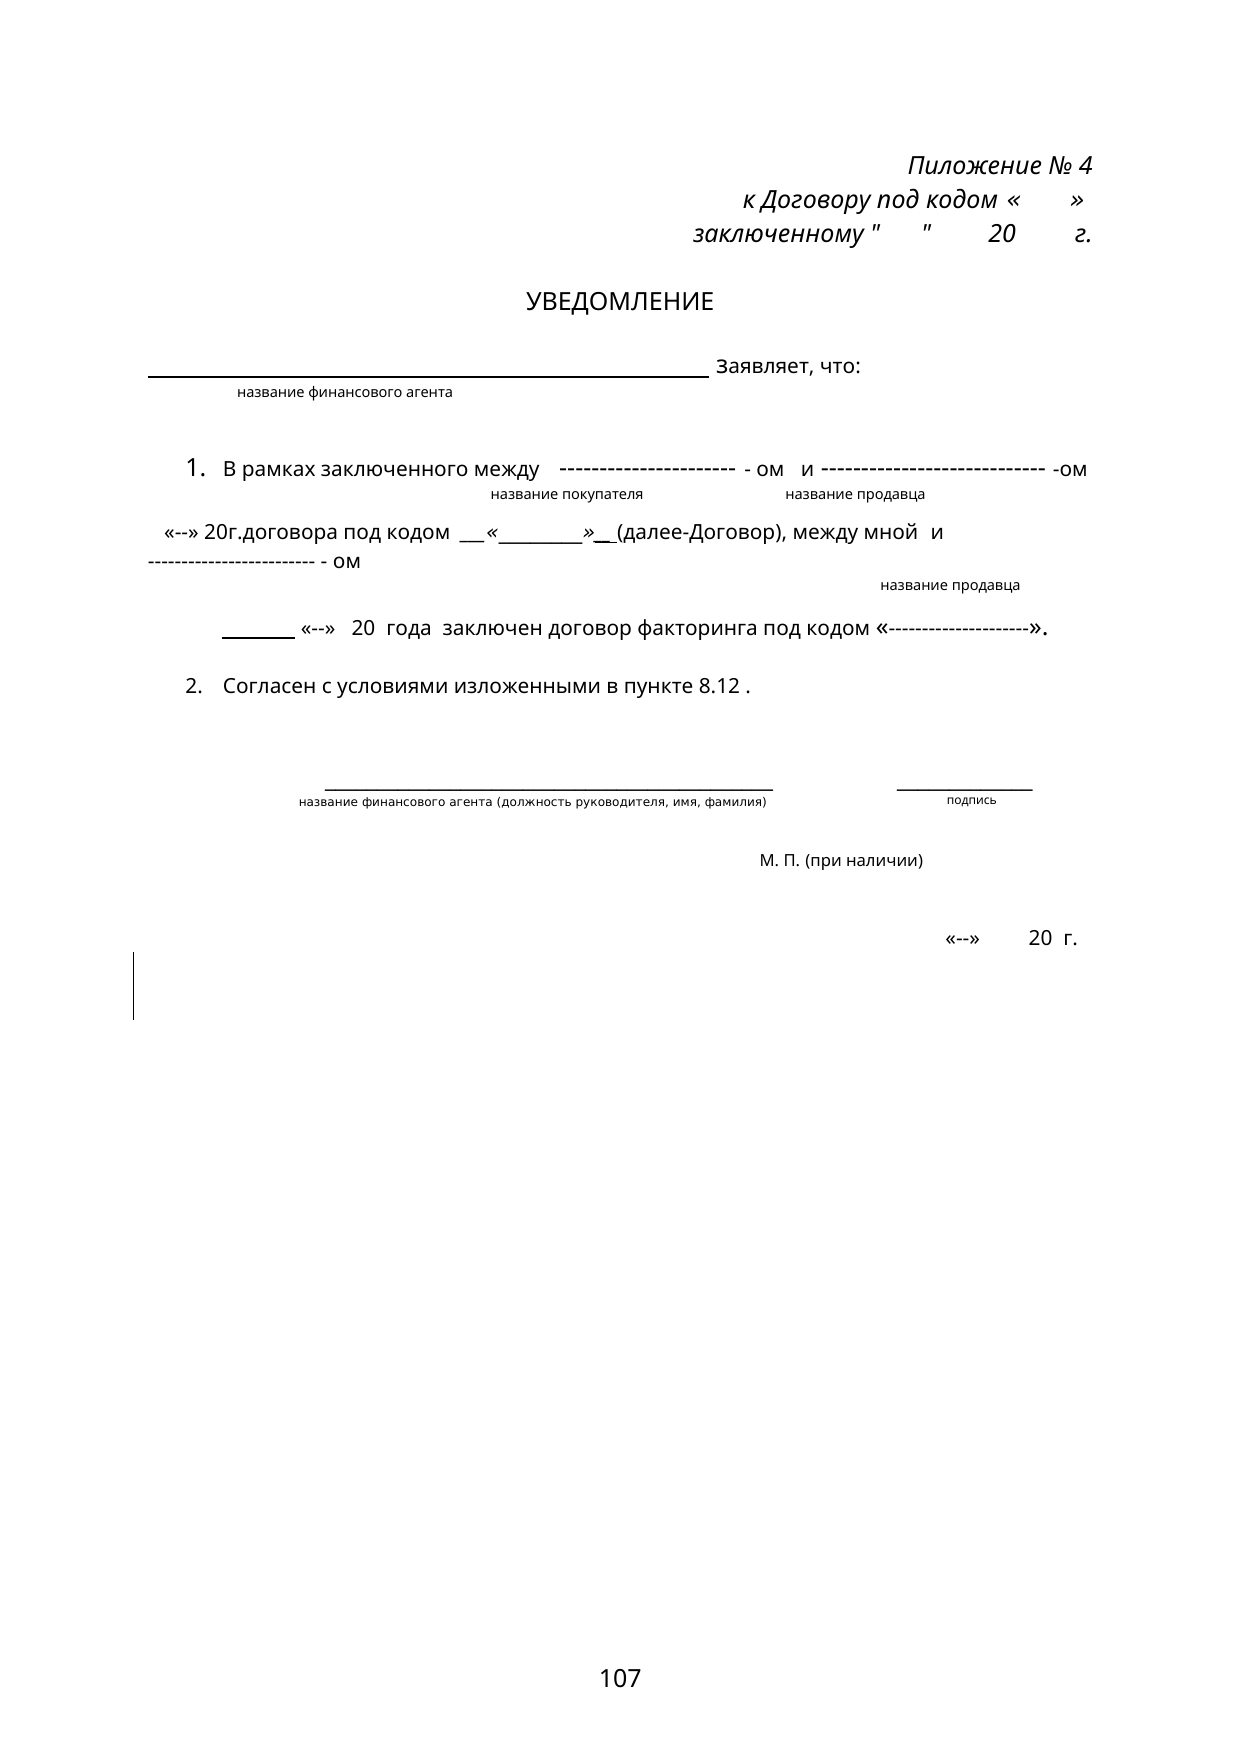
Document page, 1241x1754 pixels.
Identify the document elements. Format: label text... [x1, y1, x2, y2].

text название продавца [148, 574, 1092, 608]
text «--» 20 года заключен договор факторинга под кодом «---------------------». [148, 608, 1092, 642]
text название покупателя название продавца [148, 483, 1092, 517]
text название финансового агента [148, 381, 1092, 415]
text ___________________________________________ _____________ [223, 767, 1092, 792]
text заявляет, что: [148, 347, 1092, 381]
text «--» 20 г. [148, 923, 1092, 952]
list В рамках заключенного между ---------------------- - ом и ---------------------------- -ом [185, 449, 1092, 483]
text М. П. (при наличии) [148, 849, 1092, 872]
text к Договору под кодом « » заключенному " " 20 г. [148, 182, 1092, 250]
text название финансового агента (должность руководителя, имя, фамилия) подпись [148, 792, 1092, 820]
text Пиложение № 4 [148, 148, 1092, 182]
list Согласен с условиями изложенными в пункте 8.12 . [185, 671, 1092, 699]
text УВЕДОМЛЕНИЕ [148, 284, 1092, 318]
text «--» 20г.договора под кодом ___«________»__ (далее-Договор), между мной и ------------------------- - ом [148, 517, 1092, 574]
